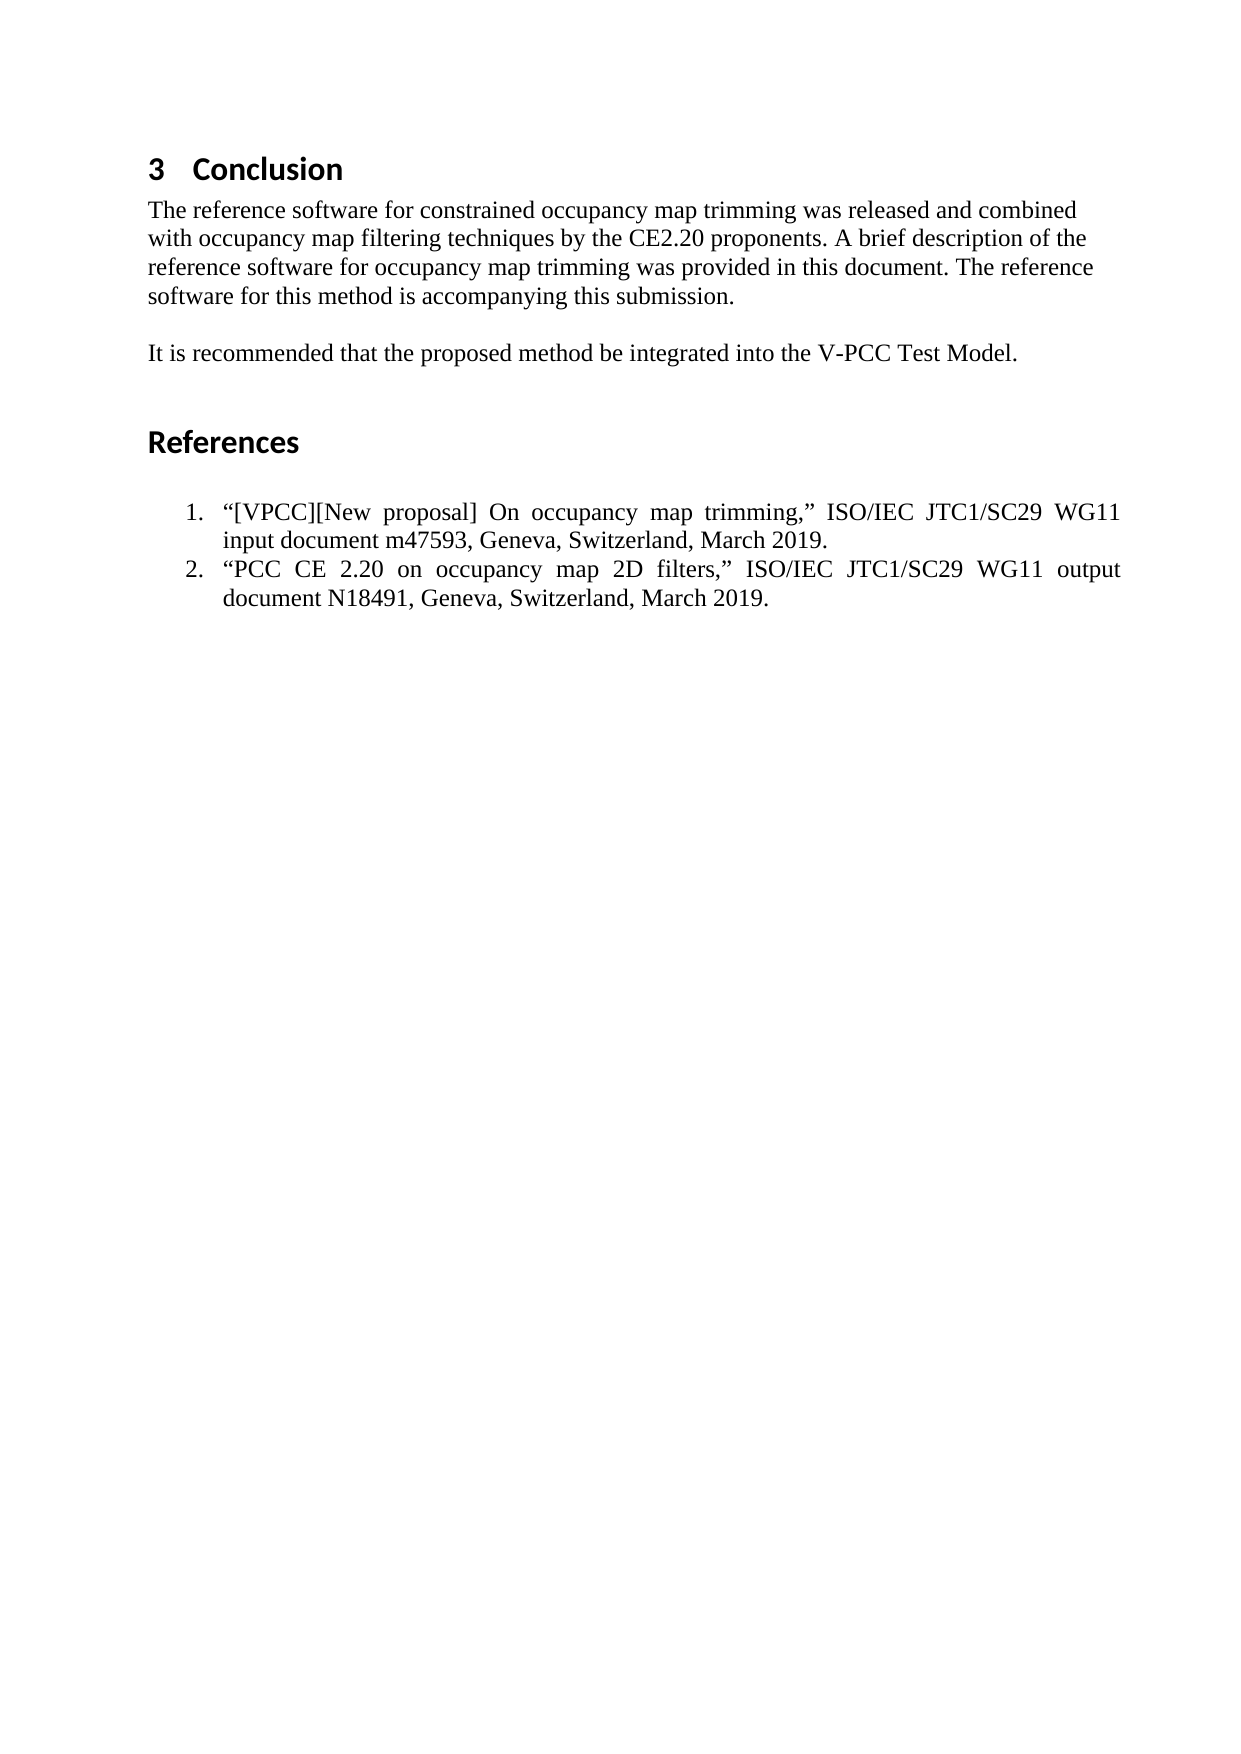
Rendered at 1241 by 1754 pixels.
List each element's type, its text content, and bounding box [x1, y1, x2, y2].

text The reference software for constrained occupancy map trimming was released and combined with occupancy map filtering techniques by the CE2.20 proponents. A brief description of the reference software for occupancy map trimming was provided in this document. The reference software for this method is accompanying this submission. [148, 195, 1122, 310]
list “PCC CE 2.20 on occupancy map 2D filters,” ISO/IEC JTC1/SC29 WG11 output document N18491, Geneva, Switzerland, March 2019. [185, 554, 1122, 612]
text It is recommended that the proposed method be integrated into the V-PCC Test Model. [148, 338, 1122, 367]
subtitle Conclusion [148, 148, 1122, 188]
subtitle References [148, 421, 1122, 462]
list “[VPCC][New proposal] On occupancy map trimming,” ISO/IEC JTC1/SC29 WG11 input document m47593, Geneva, Switzerland, March 2019. [185, 497, 1122, 554]
